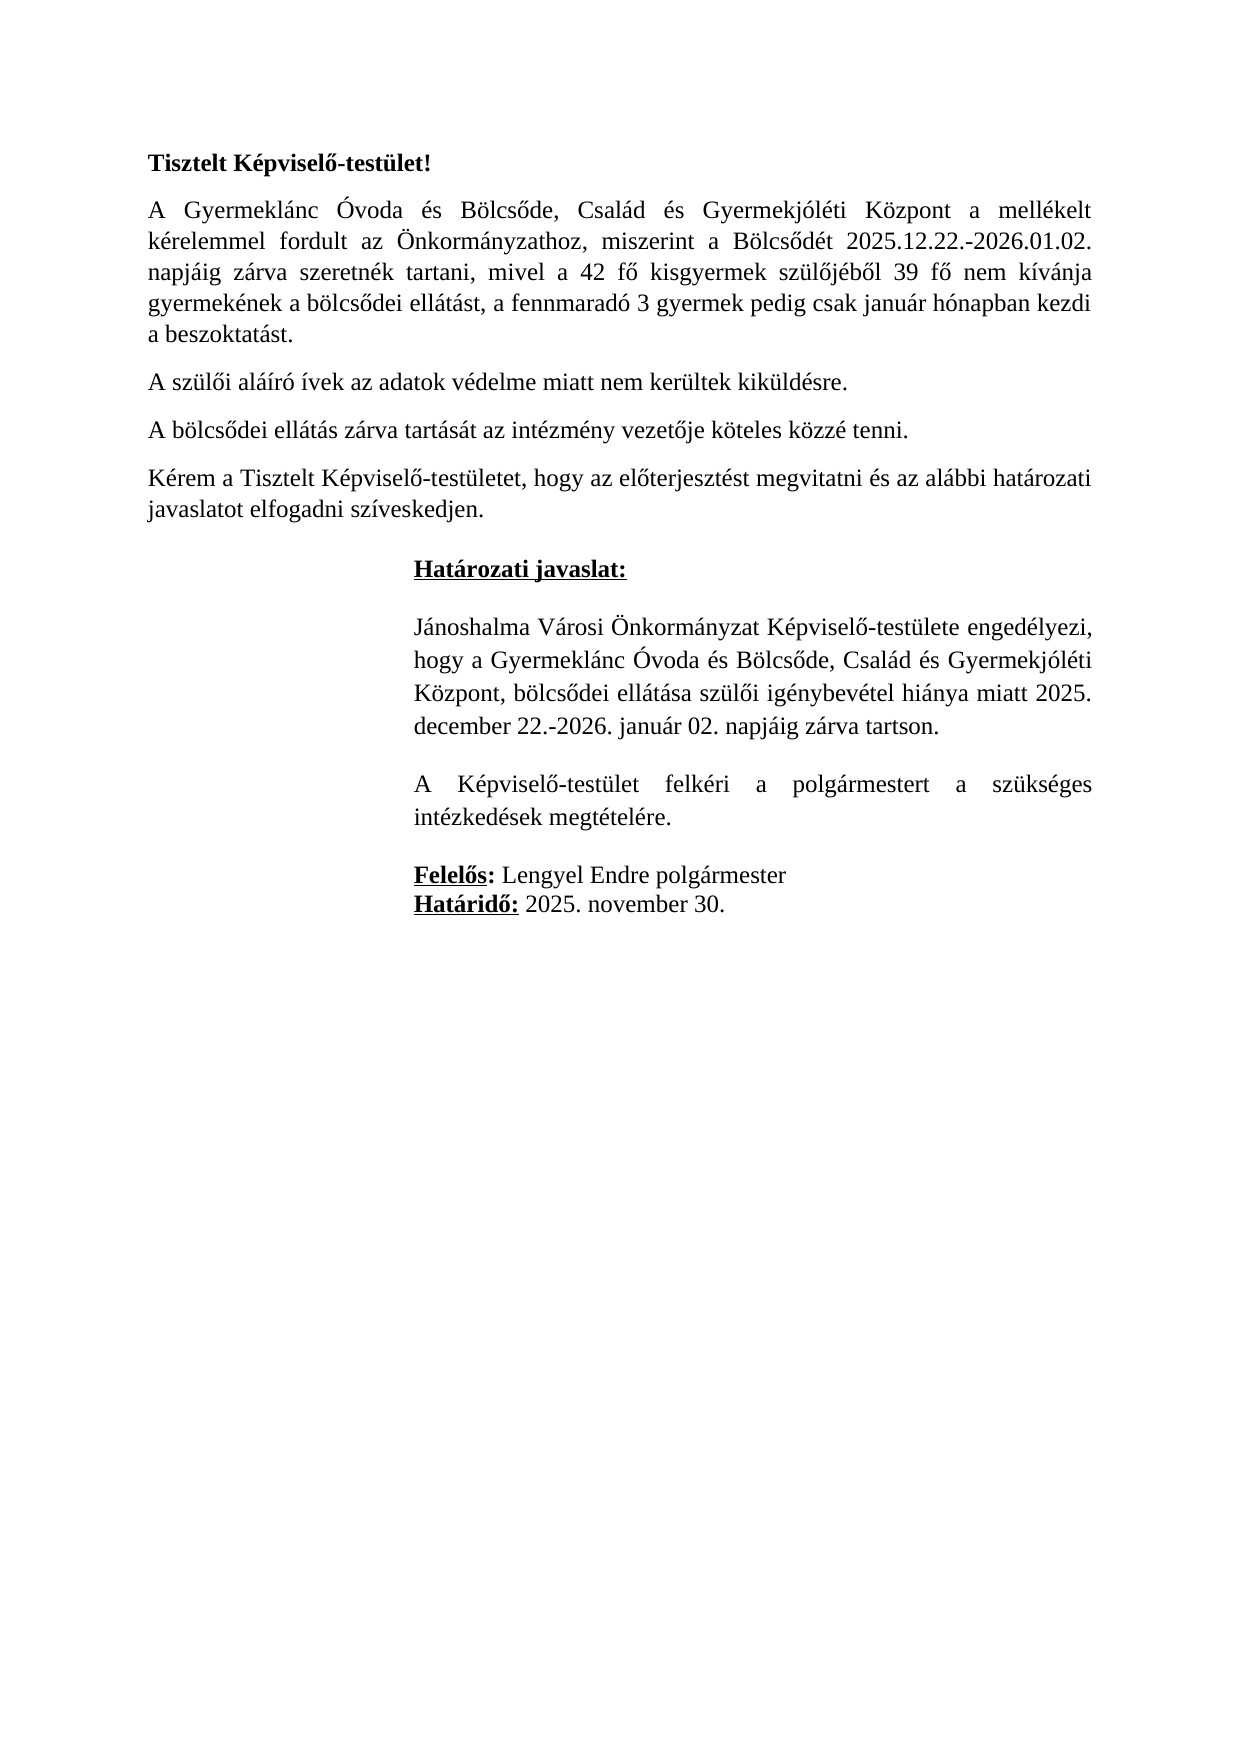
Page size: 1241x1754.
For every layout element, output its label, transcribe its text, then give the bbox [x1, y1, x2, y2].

text A szülői aláíró ívek az adatok védelme miatt nem kerültek kiküldésre. [148, 367, 1093, 396]
text Kérem a Tisztelt Képviselő-testületet, hogy az előterjesztést megvitatni és az alábbi határozati javaslatot elfogadni szíveskedjen. [148, 463, 1093, 522]
text Jánoshalma Városi Önkormányzat Képviselő-testülete engedélyezi, hogy a Gyermeklánc Óvoda és Bölcsőde, Család és Gyermekjóléti Központ, bölcsődei ellátása szülői igénybevétel hiánya miatt 2025. december 22.-2026. január 02. napjáig zárva tartson. [413, 612, 1093, 739]
text Határidő: 2025. november 30. [413, 889, 1093, 917]
text A Gyermeklánc Óvoda és Bölcsőde, Család és Gyermekjóléti Központ a mellékelt kérelemmel fordult az Önkormányzathoz, miszerint a Bölcsődét 2025.12.22.-2026.01.02. napjáig zárva szeretnék tartani, mivel a 42 fő kisgyermek szülőjéből 39 fő nem kívánja gyermekének a bölcsődei ellátást, a fennmaradó 3 gyermek pedig csak január hónapban kezdi a beszoktatást. [148, 195, 1093, 348]
text Felelős: Lengyel Endre polgármester [413, 860, 1093, 889]
text Tisztelt Képviselő-testület! [148, 148, 1093, 176]
text A Képviselő-testület felkéri a polgármestert a szükséges intézkedések megtételére. [413, 769, 1093, 831]
text A bölcsődei ellátás zárva tartását az intézmény vezetője köteles közzé tenni. [148, 415, 1093, 444]
list Határozati javaslat: [413, 554, 1093, 583]
